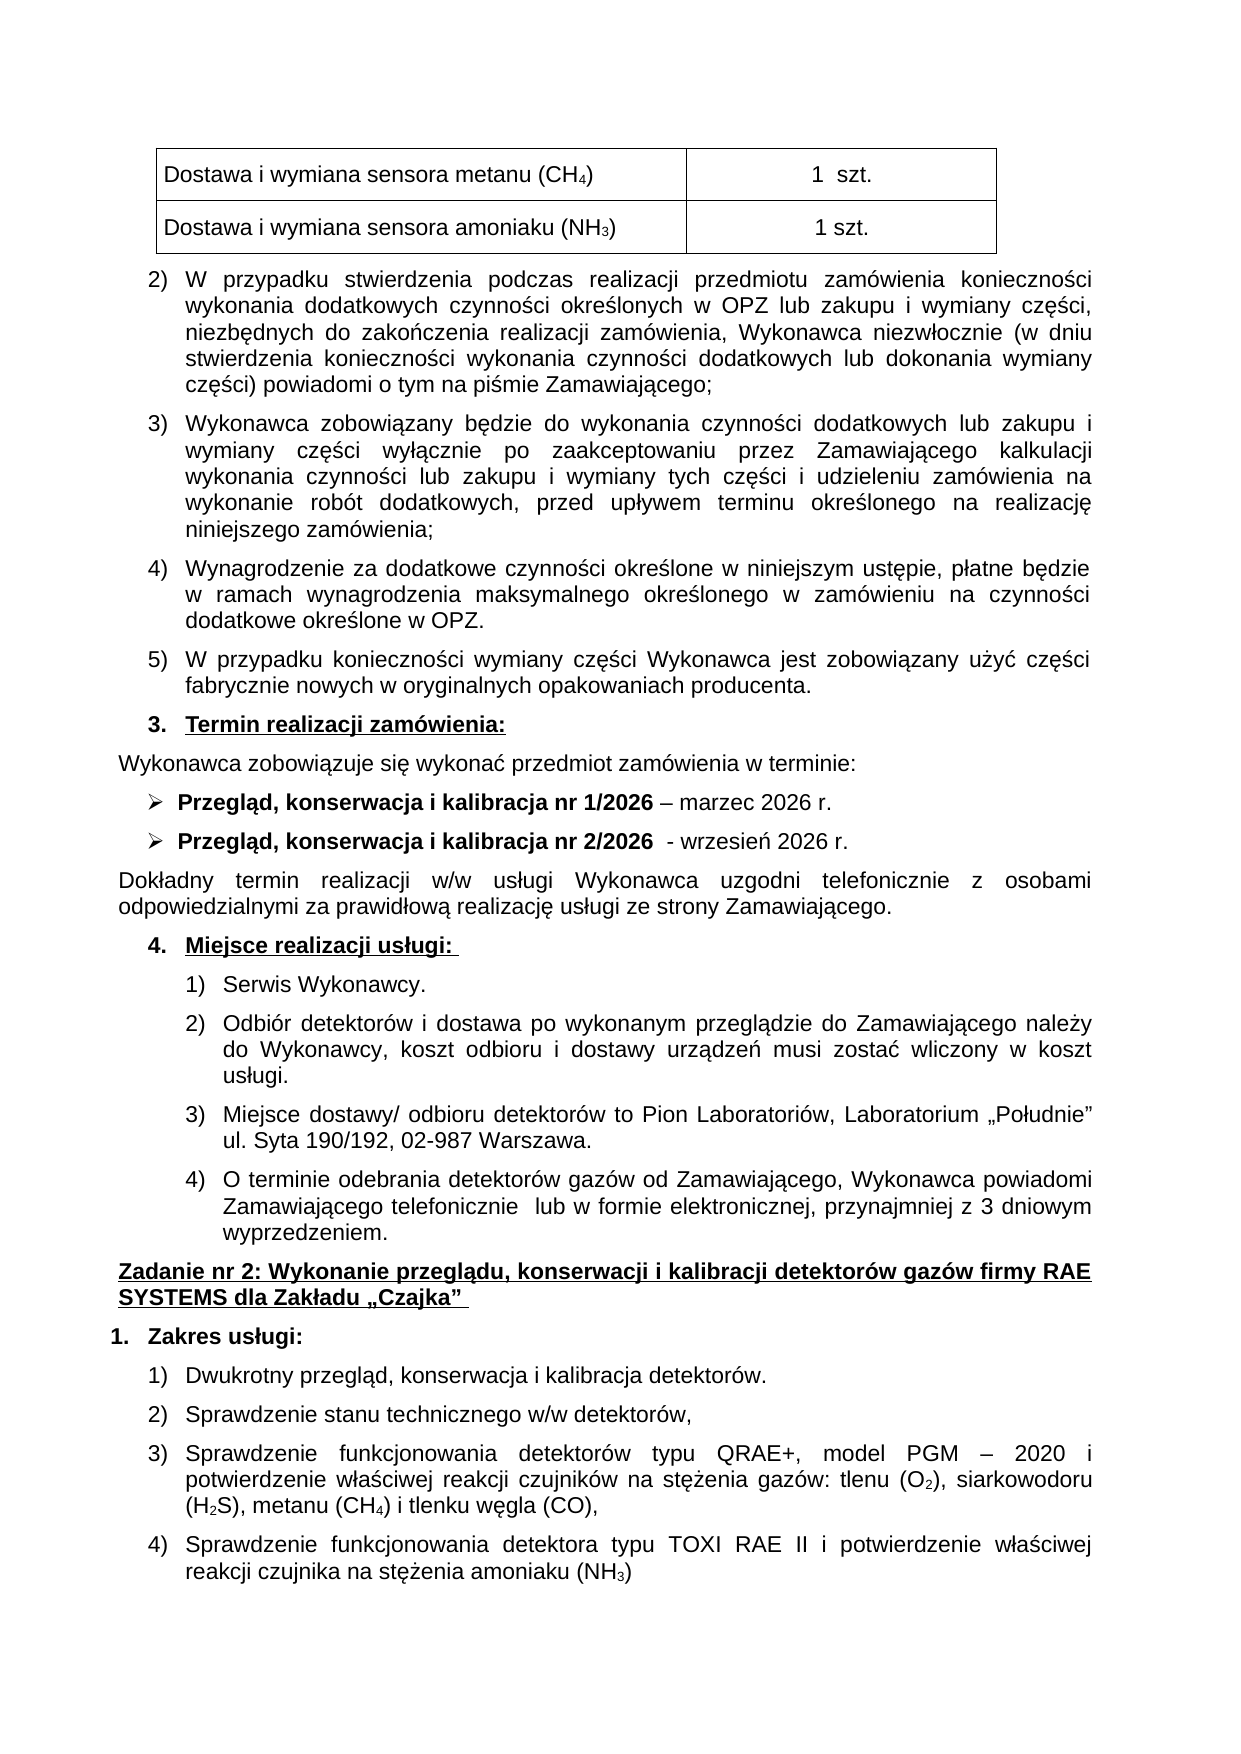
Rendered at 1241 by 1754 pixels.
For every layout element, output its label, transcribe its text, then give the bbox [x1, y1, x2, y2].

list Wykonawca zobowiązany będzie do wykonania czynności dodatkowych lub zakupu i wymiany części wyłącznie po zaakceptowaniu przez Zamawiającego kalkulacji wykonania czynności lub zakupu i wymiany tych części i udzieleniu zamówienia na wykonanie robót dodatkowych, przed upływem terminu określonego na realizację niniejszego zamówienia; [148, 410, 1093, 542]
list Sprawdzenie stanu technicznego w/w detektorów, [148, 1401, 1093, 1427]
list Odbiór detektorów i dostawa po wykonanym przeglądzie do Zamawiającego należy do Wykonawcy, koszt odbioru i dostawy urządzeń musi zostać wliczony w koszt usługi. [185, 1009, 1093, 1089]
list Przegląd, konserwacja i kalibracja nr 2/2026 - wrzesień 2026 r. [146, 828, 1093, 854]
list Przegląd, konserwacja i kalibracja nr 1/2026 – marzec 2026 r. [146, 789, 1093, 815]
list W przypadku konieczności wymiany części Wykonawca jest zobowiązany użyć części fabrycznie nowych w oryginalnych opakowaniach producenta. [148, 646, 1091, 699]
table_cell 1 szt. [687, 149, 996, 200]
table_cell 1 szt. [687, 201, 996, 252]
list O terminie odebrania detektorów gazów od Zamawiającego, Wykonawca powiadomi Zamawiającego telefonicznie lub w formie elektronicznej, przynajmniej z 3 dniowym wyprzedzeniem. [185, 1166, 1093, 1245]
list Serwis Wykonawcy. [185, 971, 1093, 997]
list Sprawdzenie funkcjonowania detektora typu TOXI RAE II i potwierdzenie właściwej reakcji czujnika na stężenia amoniaku (NH3) [148, 1531, 1093, 1584]
list Dwukrotny przegląd, konserwacja i kalibracja detektorów. [148, 1362, 1093, 1388]
list Miejsce dostawy/ odbioru detektorów to Pion Laboratoriów, Laboratorium „Południe” ul. Syta 190/192, 02-987 Warszawa. [185, 1101, 1093, 1154]
text Dokładny termin realizacji w/w usługi Wykonawca uzgodni telefonicznie z osobami odpowiedzialnymi za prawidłową realizację usługi ze strony Zamawiającego. [118, 867, 1093, 919]
text Zadanie nr 2: Wykonanie przeglądu, konserwacji i kalibracji detektorów gazów firmy RAE SYSTEMS dla Zakładu „Czajka” [118, 1258, 1093, 1311]
list Termin realizacji zamówienia: [148, 711, 1093, 738]
table_cell Dostawa i wymiana sensora metanu (CH4) [157, 149, 686, 200]
list Zakres usługi: [110, 1323, 1093, 1349]
list Miejsce realizacji usługi: [148, 932, 1093, 958]
list Wynagrodzenie za dodatkowe czynności określone w niniejszym ustępie, płatne będzie w ramach wynagrodzenia maksymalnego określonego w zamówieniu na czynności dodatkowe określone w OPZ. [148, 554, 1091, 633]
list Sprawdzenie funkcjonowania detektorów typu QRAE+, model PGM – 2020 i potwierdzenie właściwej reakcji czujników na stężenia gazów: tlenu (O2), siarkowodoru (H2S), metanu (CH4) i tlenku węgla (CO), [148, 1440, 1093, 1519]
list W przypadku stwierdzenia podczas realizacji przedmiotu zamówienia konieczności wykonania dodatkowych czynności określonych w OPZ lub zakupu i wymiany części, niezbędnych do zakończenia realizacji zamówienia, Wykonawca niezwłocznie (w dniu stwierdzenia konieczności wykonania czynności dodatkowych lub dokonania wymiany części) powiadomi o tym na piśmie Zamawiającego; [148, 266, 1093, 398]
text Wykonawca zobowiązuje się wykonać przedmiot zamówienia w terminie: [118, 750, 1093, 776]
table_cell Dostawa i wymiana sensora amoniaku (NH3) [157, 201, 686, 252]
